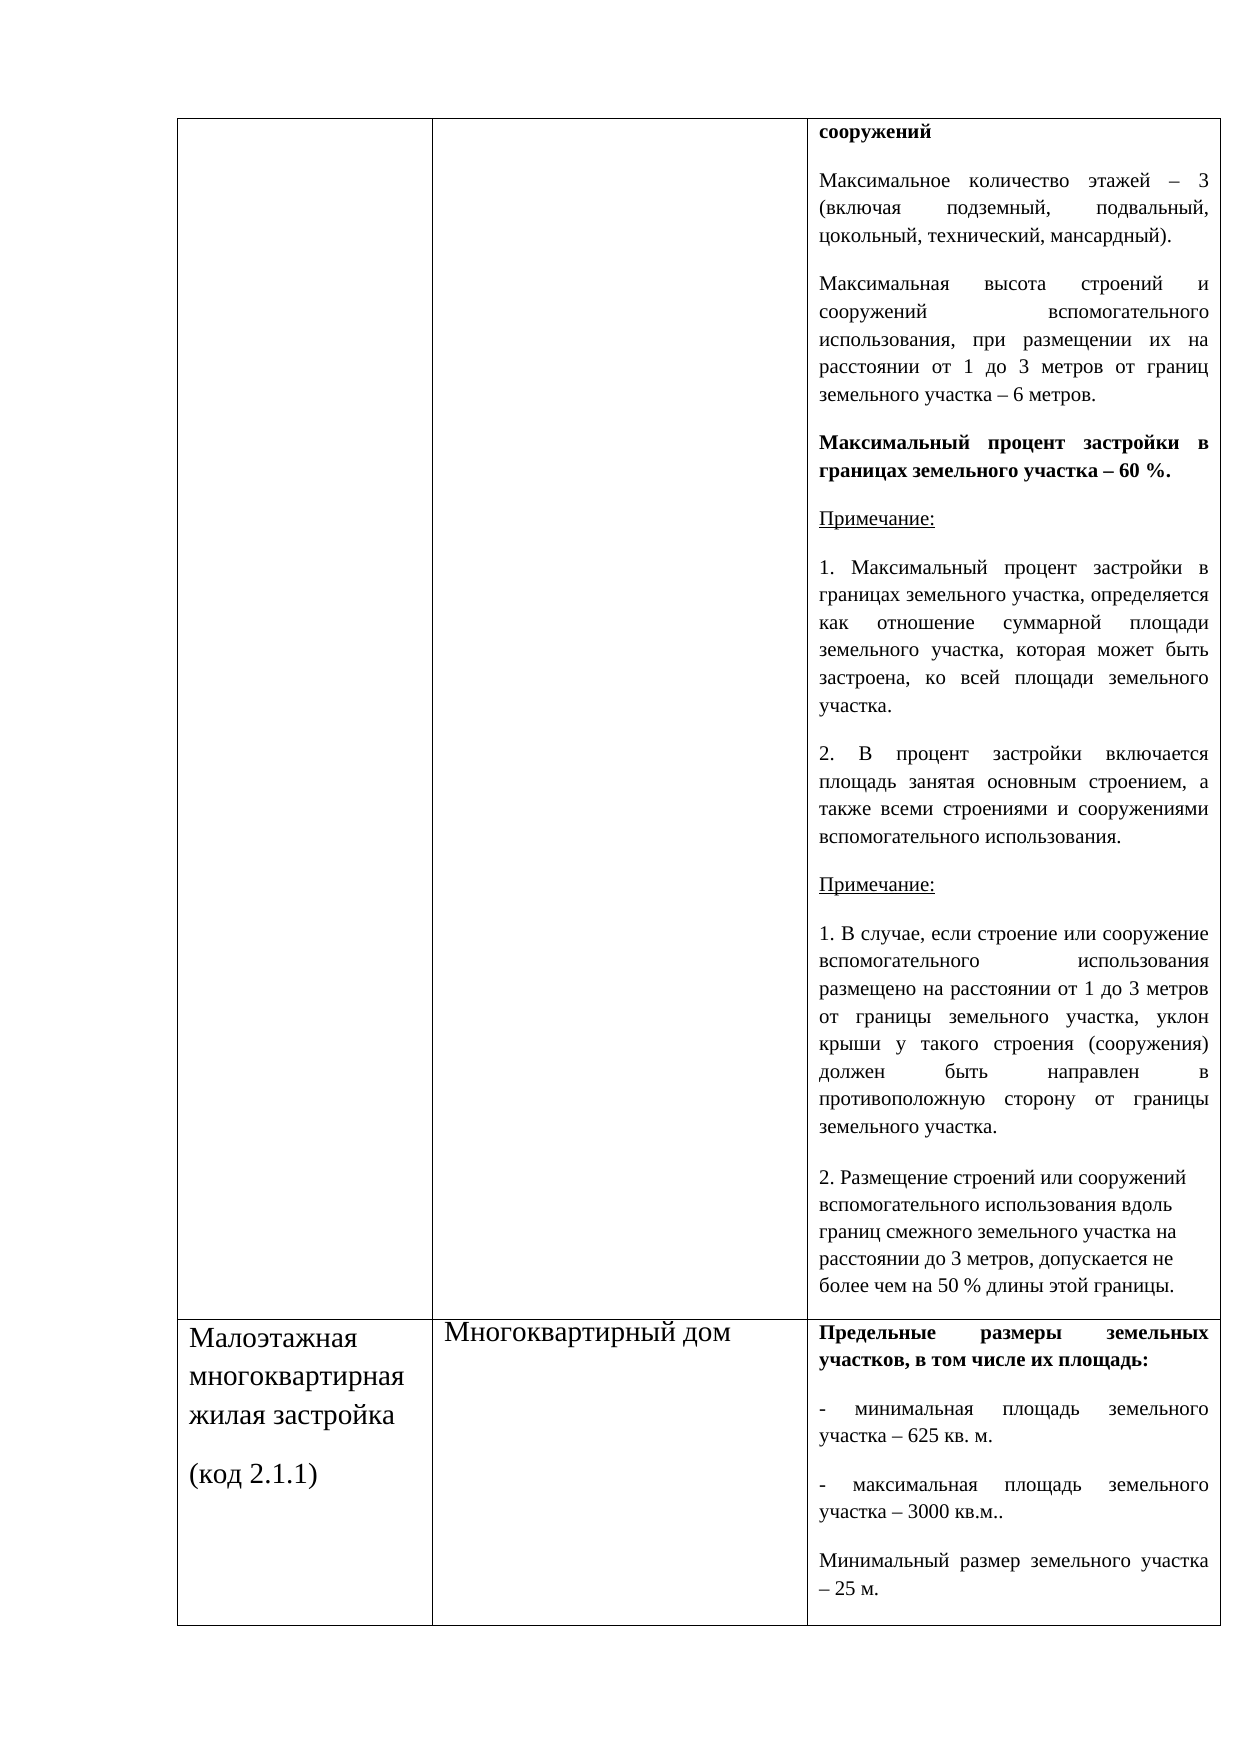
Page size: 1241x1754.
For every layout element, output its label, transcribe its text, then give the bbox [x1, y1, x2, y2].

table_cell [178, 1320, 432, 1625]
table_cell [433, 119, 807, 1319]
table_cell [808, 1320, 1220, 1625]
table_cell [808, 119, 1220, 1319]
table_cell Многоквартирный дом [433, 1320, 807, 1625]
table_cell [178, 119, 432, 1319]
